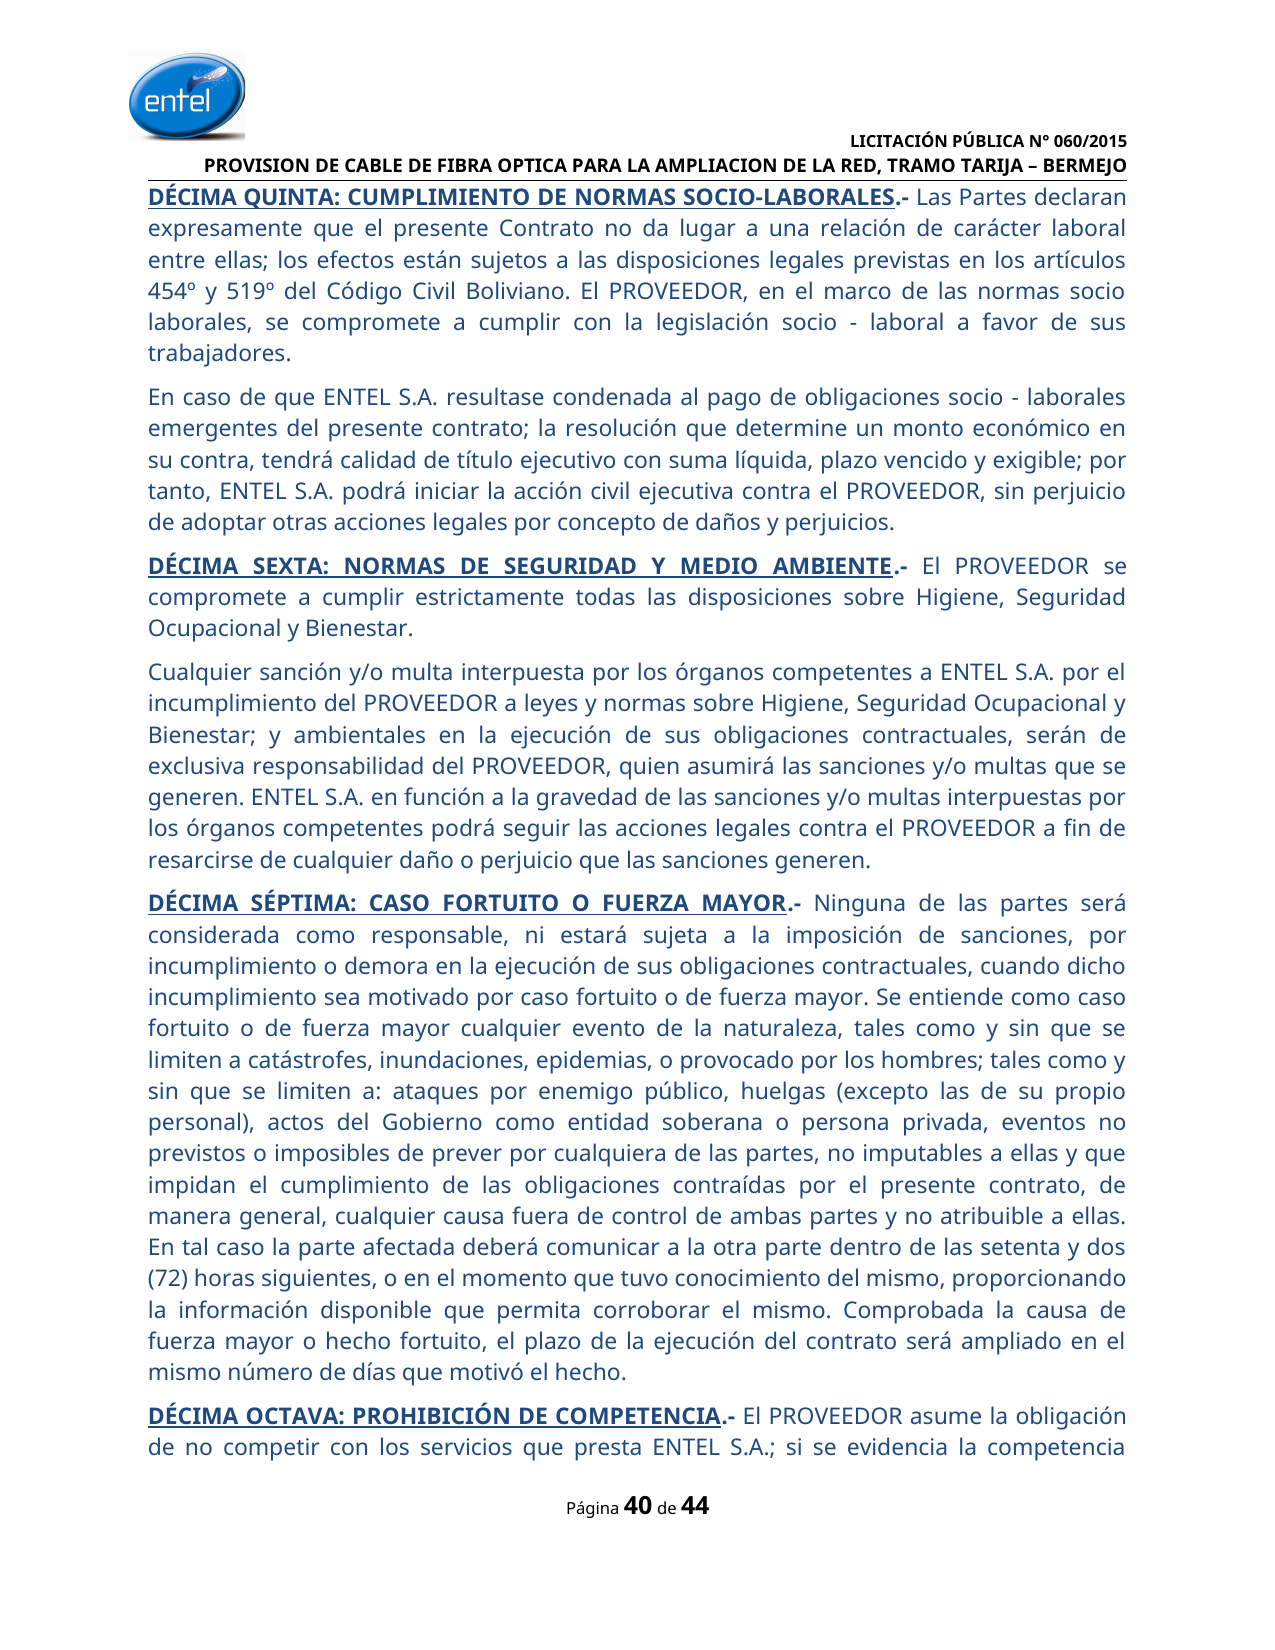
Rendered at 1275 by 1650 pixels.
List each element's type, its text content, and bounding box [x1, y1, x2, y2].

text Cualquier sanción y/o multa interpuesta por los órganos competentes a ENTEL S.A. por el incumplimiento del PROVEEDOR a leyes y normas sobre Higiene, Seguridad Ocupacional y Bienestar; y ambientales en la ejecución de sus obligaciones contractuales, serán de exclusiva responsabilidad del PROVEEDOR, quien asumirá las sanciones y/o multas que se generen. ENTEL S.A. en función a la gravedad de las sanciones y/o multas interpuestas por los órganos competentes podrá seguir las acciones legales contra el PROVEEDOR a fin de resarcirse de cualquier daño o perjuicio que las sanciones generen. [148, 656, 1127, 875]
text DÉCIMA SEXTA: NORMAS DE SEGURIDAD Y MEDIO AMBIENTE.- El PROVEEDOR se compromete a cumplir estrictamente todas las disposiciones sobre Higiene, Seguridad Ocupacional y Bienestar. [148, 550, 1127, 644]
text DÉCIMA QUINTA: CUMPLIMIENTO DE NORMAS SOCIO-LABORALES.- Las Partes declaran expresamente que el presente Contrato no da lugar a una relación de carácter laboral entre ellas; los efectos están sujetos a las disposiciones legales previstas en los artículos 454º y 519º del Código Civil Boliviano. El PROVEEDOR, en el marco de las normas socio laborales, se compromete a cumplir con la legislación socio - laboral a favor de sus trabajadores. [148, 181, 1127, 369]
text DÉCIMA SÉPTIMA: CASO FORTUITO O FUERZA MAYOR.- Ninguna de las partes será considerada como responsable, ni estará sujeta a la imposición de sanciones, por incumplimiento o demora en la ejecución de sus obligaciones contractuales, cuando dicho incumplimiento sea motivado por caso fortuito o de fuerza mayor. Se entiende como caso fortuito o de fuerza mayor cualquier evento de la naturaleza, tales como y sin que se limiten a catástrofes, inundaciones, epidemias, o provocado por los hombres; tales como y sin que se limiten a: ataques por enemigo público, huelgas (excepto las de su propio personal), actos del Gobierno como entidad soberana o persona privada, eventos no previstos o imposibles de prever por cualquiera de las partes, no imputables a ellas y que impidan el cumplimiento de las obligaciones contraídas por el presente contrato, de manera general, cualquier causa fuera de control de ambas partes y no atribuible a ellas. En tal caso la parte afectada deberá comunicar a la otra parte dentro de las setenta y dos (72) horas siguientes, o en el momento que tuvo conocimiento del mismo, proporcionando la información disponible que permita corroborar el mismo. Comprobada la causa de fuerza mayor o hecho fortuito, el plazo de la ejecución del contrato será ampliado en el mismo número de días que motivó el hecho. [148, 887, 1127, 1387]
text En caso de que ENTEL S.A. resultase condenada al pago de obligaciones socio - laborales emergentes del presente contrato; la resolución que determine un monto económico en su contra, tendrá calidad de título ejecutivo con suma líquida, plazo vencido y exigible; por tanto, ENTEL S.A. podrá iniciar la acción civil ejecutiva contra el PROVEEDOR, sin perjuicio de adoptar otras acciones legales por concepto de daños y perjuicios. [148, 381, 1127, 537]
picture [128, 51, 246, 141]
